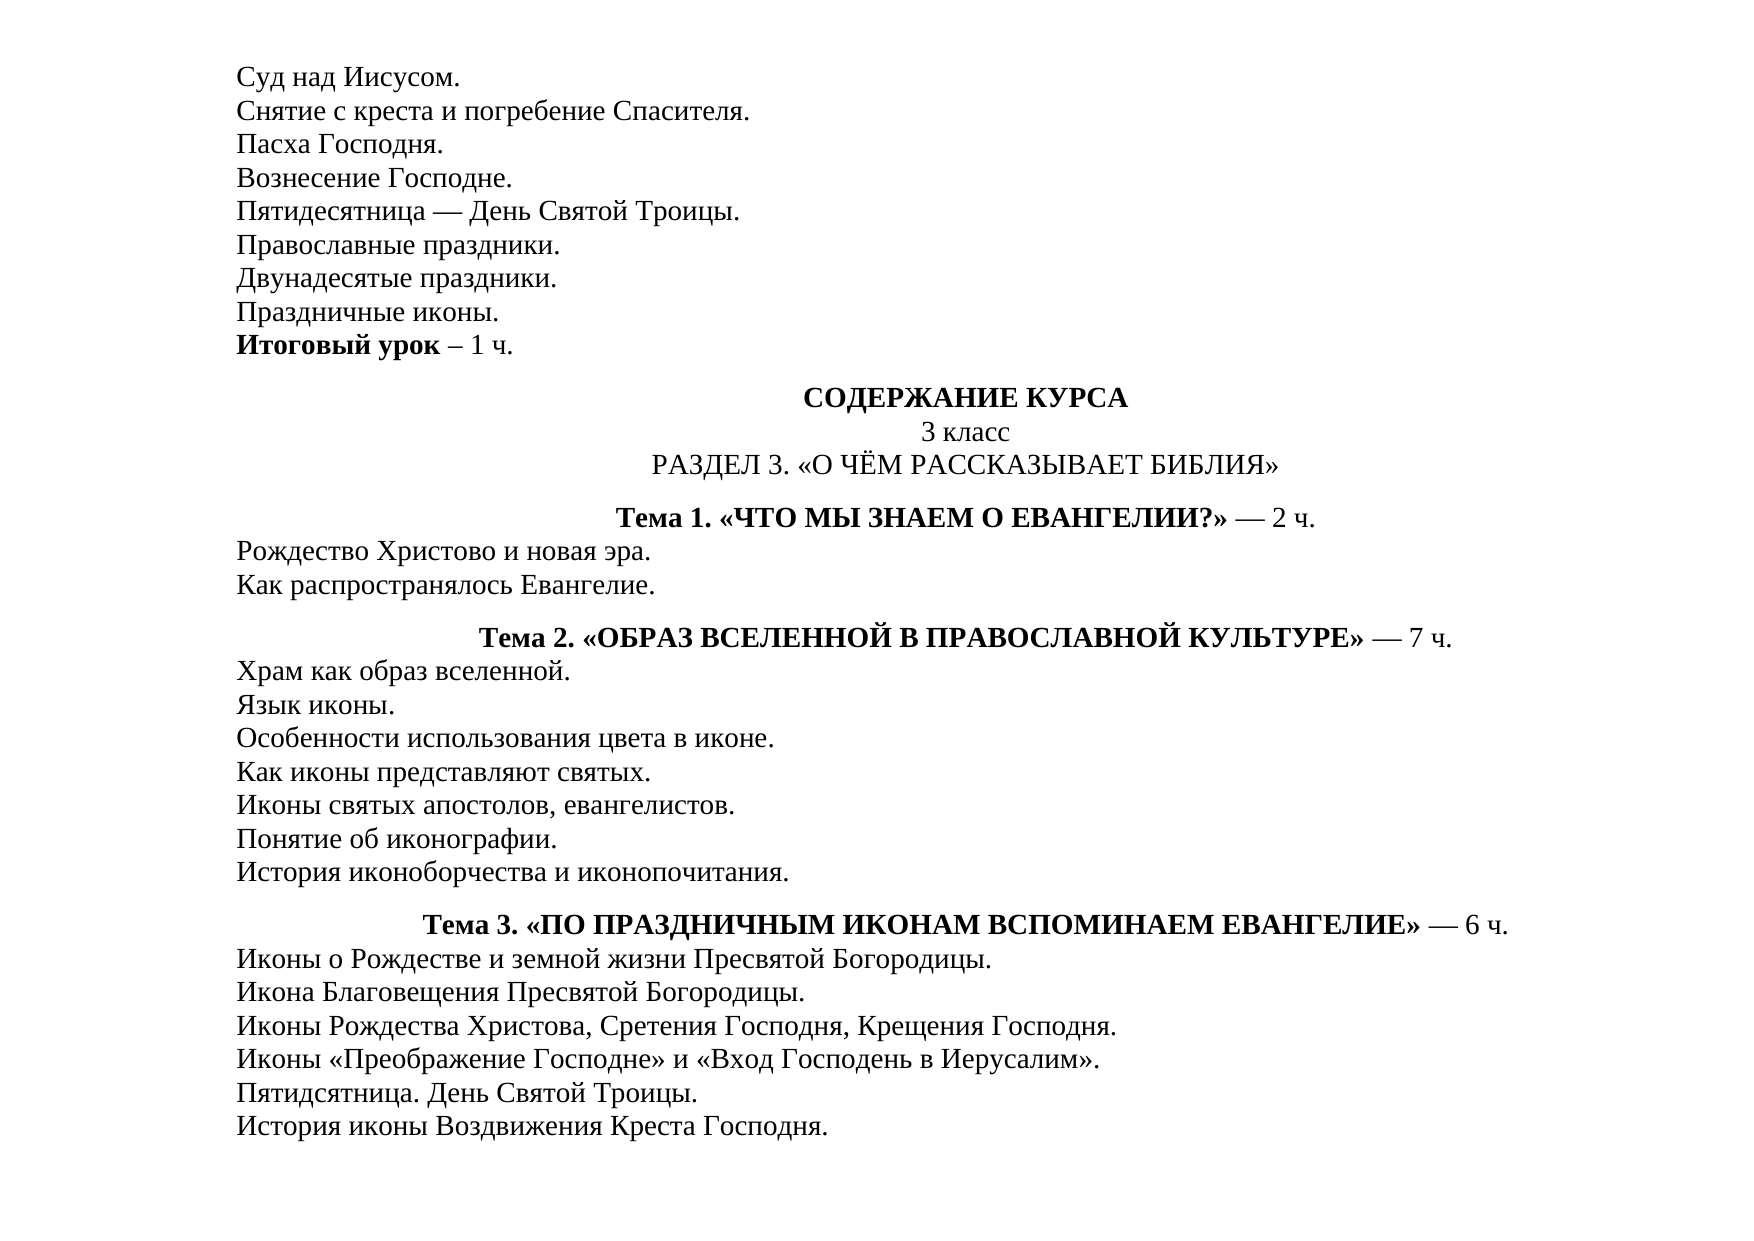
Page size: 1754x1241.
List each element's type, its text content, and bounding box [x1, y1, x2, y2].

text Пятидесятница — День Святой Троицы. [236, 193, 1695, 227]
text Как распространялось Евангелие. [236, 567, 1695, 601]
text Язык иконы. [236, 687, 1695, 720]
text Иконы Рождества Христова, Сретения Господня, Крещения Господня. [236, 1008, 1695, 1041]
text История иконоборчества и иконопочитания. [236, 854, 1695, 888]
subtitle СОДЕРЖАНИЕ КУРСА [236, 380, 1695, 414]
text Иконы о Рождестве и земной жизни Пресвятой Богородицы. [236, 941, 1695, 974]
subtitle РАЗДЕЛ 3. «О ЧЁМ РАССКАЗЫВАЕТ БИБЛИЯ» [236, 447, 1695, 481]
text Рождество Христово и новая эра. [236, 533, 1695, 567]
text Тема 1. «ЧТО МЫ ЗНАЕМ О ЕВАНГЕЛИИ?» — 2 ч. [236, 500, 1695, 533]
text Как иконы представляют святых. [236, 754, 1695, 787]
subtitle 3 класс [236, 414, 1695, 447]
text Иконы святых апостолов, евангелистов. [236, 787, 1695, 821]
text Снятие с креста и погребение Спасителя. [236, 93, 1695, 126]
text Икона Благовещения Пресвятой Богородицы. [236, 974, 1695, 1008]
text Суд над Иисусом. [236, 59, 1695, 93]
text Особенности использования цвета в иконе. [236, 720, 1695, 754]
text Праздничные иконы. [236, 294, 1695, 327]
text Храм как образ вселенной. [236, 653, 1695, 687]
text Двунадесятые праздники. [236, 260, 1695, 294]
text Понятие об иконографии. [236, 821, 1695, 854]
text Пасха Господня. [236, 126, 1695, 160]
text Итоговый урок – 1 ч. [236, 327, 1695, 361]
text История иконы Воздвижения Креста Господня. [236, 1108, 1695, 1142]
text Пятидсятница. День Святой Троицы. [236, 1075, 1695, 1108]
text Православные праздники. [236, 227, 1695, 260]
text Иконы «Преображение Господне» и «Вход Господень в Иерусалим». [236, 1041, 1695, 1075]
text Тема 3. «ПО ПРАЗДНИЧНЫМ ИКОНАМ ВСПОМИНАЕМ ЕВАНГЕЛИЕ» — 6 ч. [236, 907, 1695, 941]
text Вознесение Господне. [236, 160, 1695, 193]
text Тема 2. «ОБРАЗ ВСЕЛЕННОЙ В ПРАВОСЛАВНОЙ КУЛЬТУРЕ» — 7 ч. [236, 620, 1695, 653]
